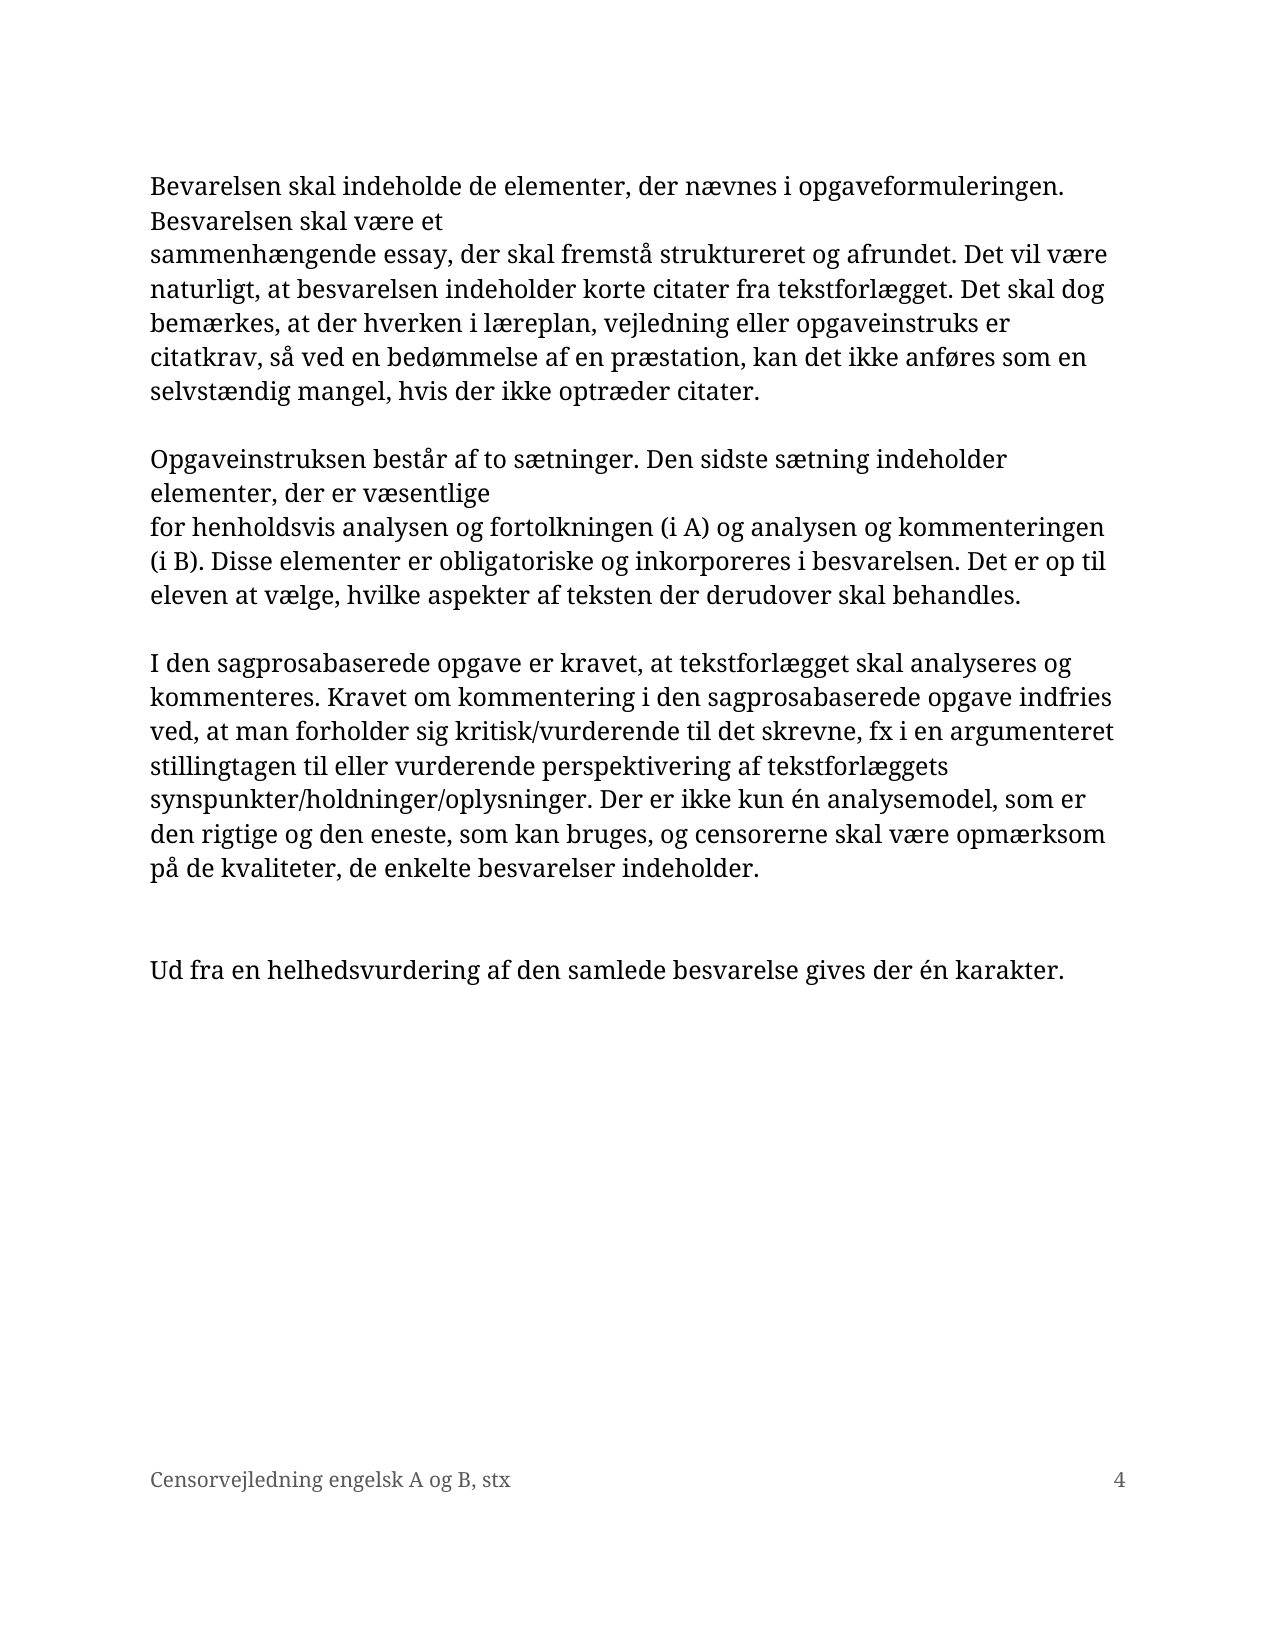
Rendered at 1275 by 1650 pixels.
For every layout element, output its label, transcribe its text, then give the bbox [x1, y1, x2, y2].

text for henholdsvis analysen og fortolkningen (i A) og analysen og kommenteringen (i B). Disse elementer er obligatoriske og inkorporeres i besvarelsen. Det er op til eleven at vælge, hvilke aspekter af teksten der derudover skal behandles. [150, 510, 1125, 612]
text Bevarelsen skal indeholde de elementer, der nævnes i opgaveformuleringen. Besvarelsen skal være et [150, 169, 1125, 237]
text Opgaveinstruksen består af to sætninger. Den sidste sætning indeholder elementer, der er væsentlige [150, 442, 1125, 510]
text Ud fra en helhedsvurdering af den samlede besvarelse gives der én karakter. [150, 952, 1125, 987]
text sammenhængende essay, der skal fremstå struktureret og afrundet. Det vil være naturligt, at besvarelsen indeholder korte citater fra tekstforlægget. Det skal dog bemærkes, at der hverken i læreplan, vejledning eller opgaveinstruks er citatkrav, så ved en bedømmelse af en præstation, kan det ikke anføres som en selvstændig mangel, hvis der ikke optræder citater. [150, 237, 1125, 407]
text I den sagprosabaserede opgave er kravet, at tekstforlægget skal analyseres og kommenteres. Kravet om kommentering i den sagprosabaserede opgave indfries ved, at man forholder sig kritisk/vurderende til det skrevne, fx i en argumenteret stillingtagen til eller vurderende perspektivering af tekstforlæggets synspunkter/holdninger/oplysninger. Der er ikke kun én analysemodel, som er den rigtige og den eneste, som kan bruges, og censorerne skal være opmærksom på de kvaliteter, de enkelte besvarelser indeholder. [150, 646, 1125, 884]
